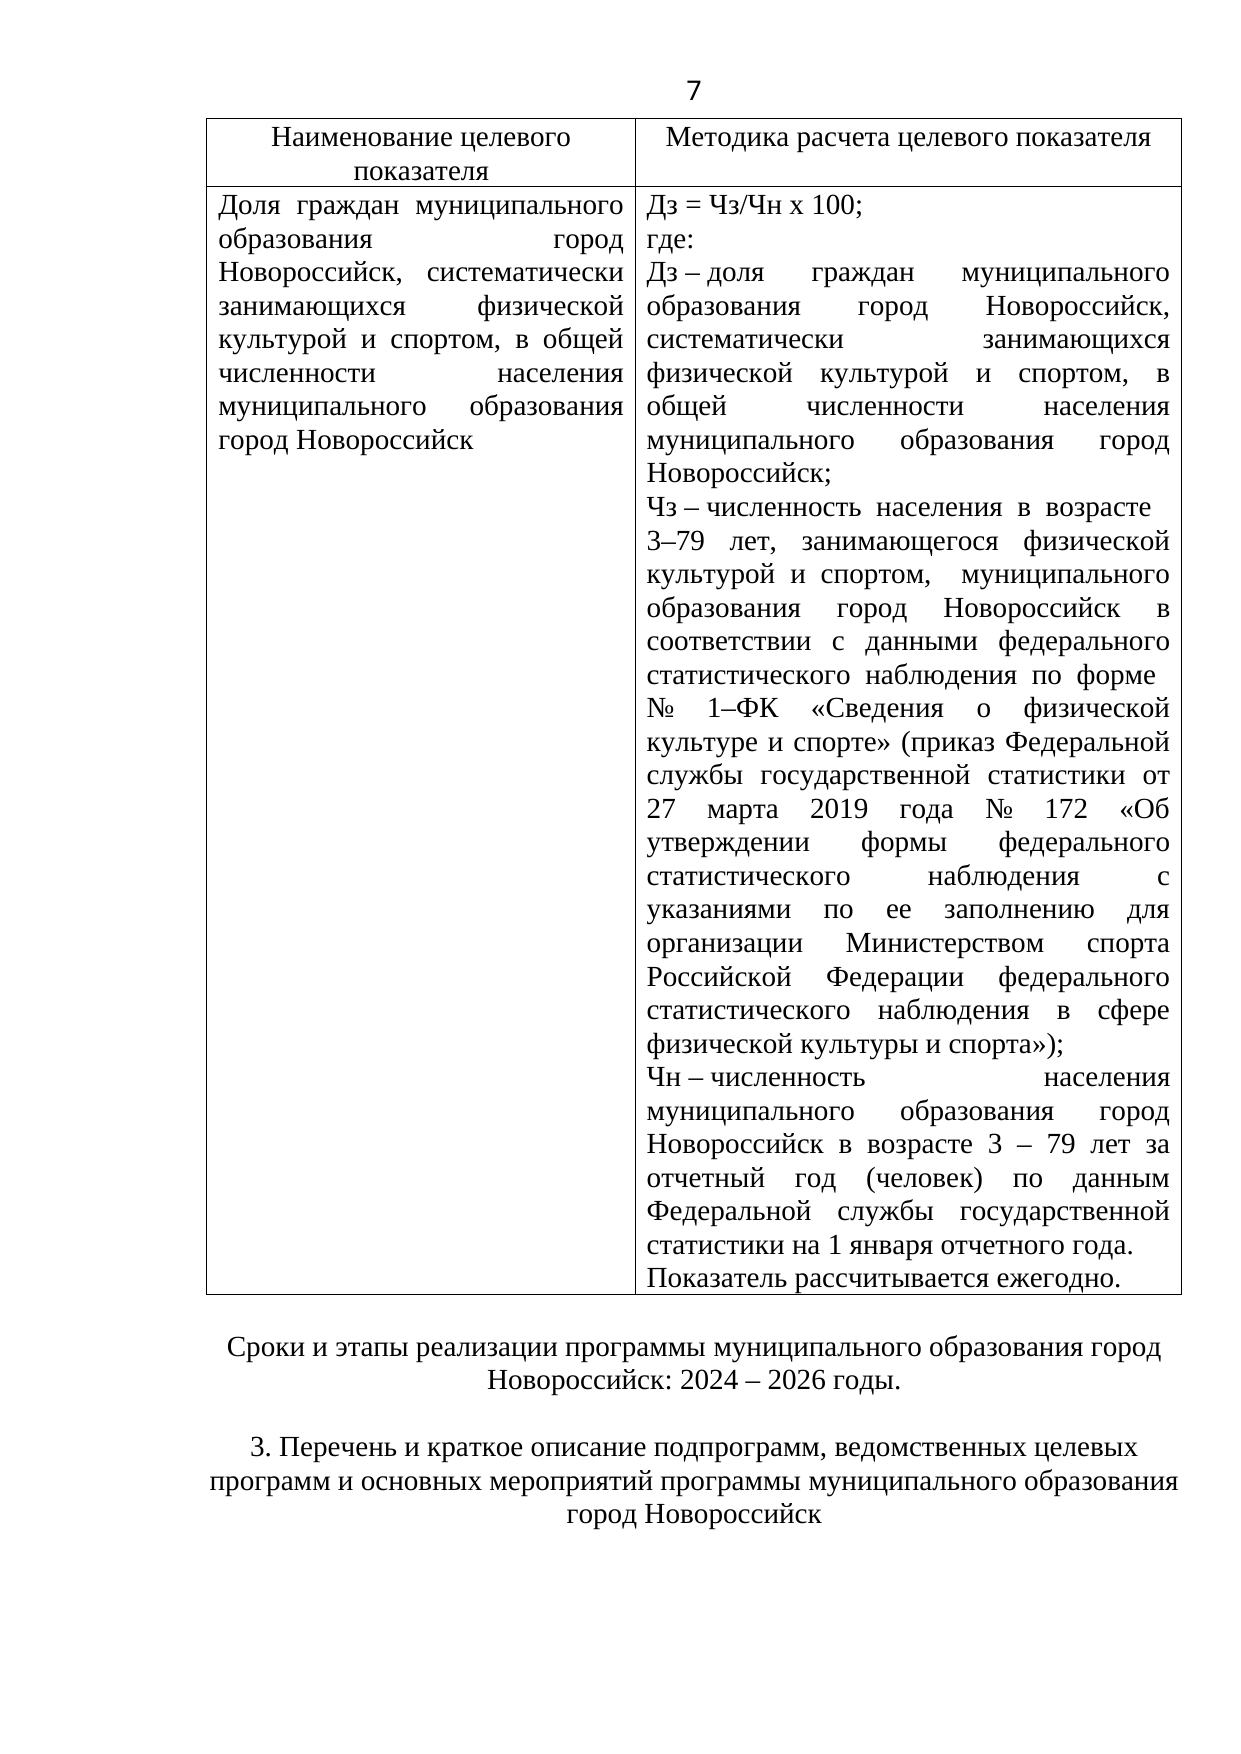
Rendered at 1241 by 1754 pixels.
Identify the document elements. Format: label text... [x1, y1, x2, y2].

table_header Наименование целевого показателя [207, 119, 635, 186]
text Сроки и этапы реализации программы муниципального образования город Новороссийск: 2024 – 2026 годы. [207, 1329, 664, 1396]
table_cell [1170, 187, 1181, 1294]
text Сроки и этапы реализации программы муниципального образования город Новороссийск: 2024 – 2026 годы. [680, 1329, 1181, 1396]
table_cell Доля граждан муниципального образования город Новороссийск, систематически занимающихся физической культурой и спортом, в общей численности населения муниципального образования город Новороссийск [207, 187, 635, 1294]
text 3. Перечень и краткое описание подпрограмм, ведомственных целевых программ и основных мероприятий программы муниципального образования город Новороссийск [207, 1429, 1181, 1530]
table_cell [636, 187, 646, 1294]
table_header Методика расчета целевого показателя [636, 119, 1181, 186]
